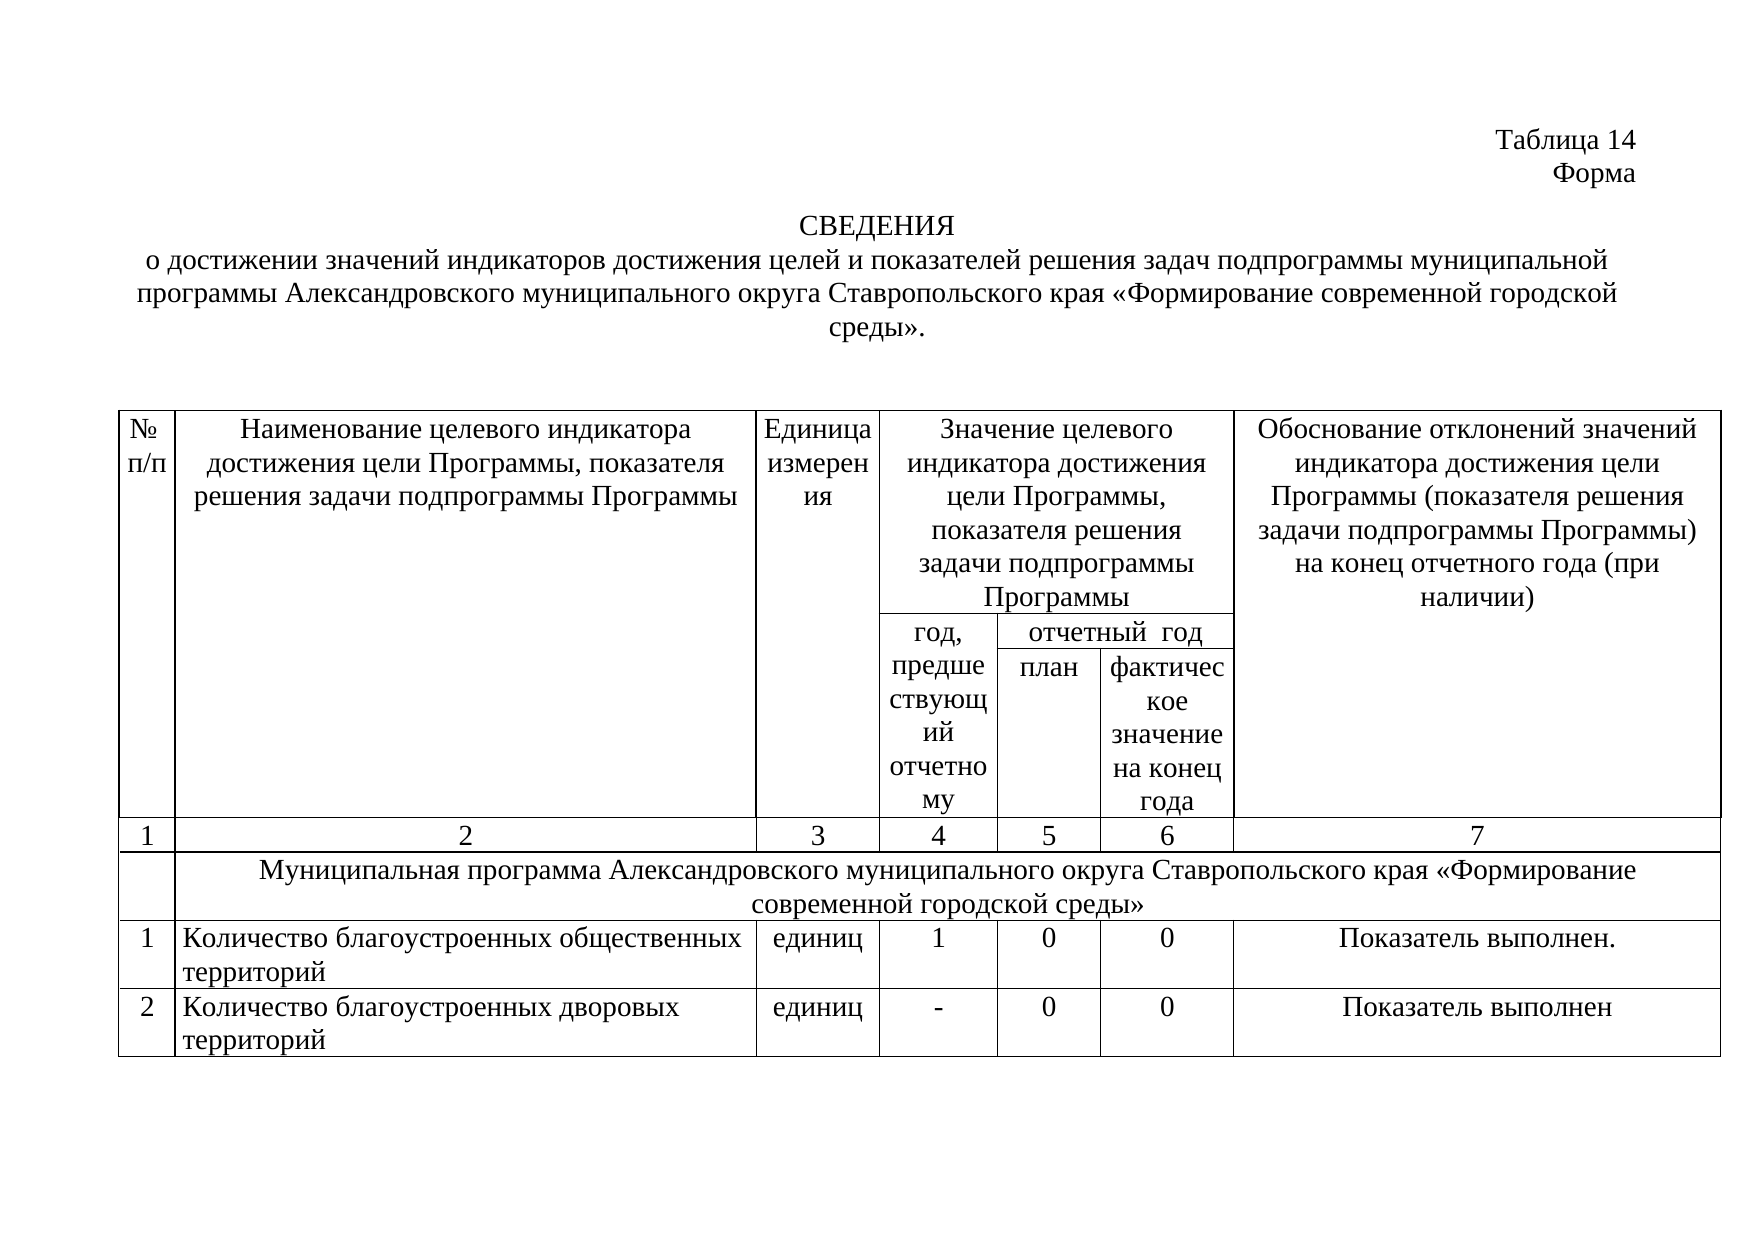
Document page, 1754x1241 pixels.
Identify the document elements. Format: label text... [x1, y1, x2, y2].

table_cell 1 [119, 921, 174, 988]
table_cell 0 [998, 989, 1100, 1056]
table_cell 5 [998, 818, 1100, 851]
table_header № п/п [120, 411, 174, 817]
table_cell - [880, 989, 997, 1056]
table_header Обоснование отклонений значений индикатора достижения цели Программы (показателя решения задачи подпрограммы Программы) на конец отчетного года (при наличии) [1235, 411, 1720, 817]
table_cell Количество благоустроенных дворовых территорий [176, 989, 756, 1056]
table_cell 1 [119, 818, 174, 851]
table_cell 0 [998, 921, 1100, 988]
table_cell 1 [880, 921, 997, 988]
table_header Наименование целевого индикатора достижения цели Программы, показателя решения задачи подпрограммы Программы [176, 411, 755, 817]
table_cell единиц [757, 921, 879, 988]
table_cell план [998, 649, 1100, 817]
table_cell 7 [1234, 818, 1720, 851]
text о достижении значений индикаторов достижения целей и показателей решения задач подпрограммы муниципальной программы Александровского муниципального округа Ставропольского края «Формирование современной городской среды». [118, 242, 1636, 342]
table_cell отчетный год [998, 614, 1233, 647]
table_cell единиц [757, 989, 879, 1056]
table_cell 4 [880, 818, 997, 851]
table_cell фактическое значение на конец года [1101, 649, 1233, 817]
table_cell Муниципальная программа Александровского муниципального округа Ставропольского края «Формирование современной городской среды» [176, 853, 1720, 919]
table_cell 3 [757, 818, 879, 851]
table_cell [119, 852, 174, 919]
text Таблица 14 [118, 122, 1636, 156]
table_cell Показатель выполнен. [1234, 921, 1720, 988]
table_header Единица измерения [757, 411, 879, 817]
table_cell Показатель выполнен [1234, 989, 1720, 1056]
table_cell год, предшествующий отчетному [880, 614, 997, 817]
table_cell 0 [1101, 921, 1233, 988]
table_cell 2 [176, 818, 756, 851]
table_header Значение целевого индикатора достижения цели Программы, показателя решения задачи подпрограммы Программы [880, 411, 1233, 612]
table_cell 2 [119, 989, 174, 1056]
text Сведения [118, 208, 1636, 242]
table_cell 6 [1101, 818, 1233, 851]
table_cell Количество благоустроенных общественных территорий [176, 921, 756, 988]
table_cell 0 [1101, 989, 1233, 1056]
text Форма [118, 156, 1636, 189]
